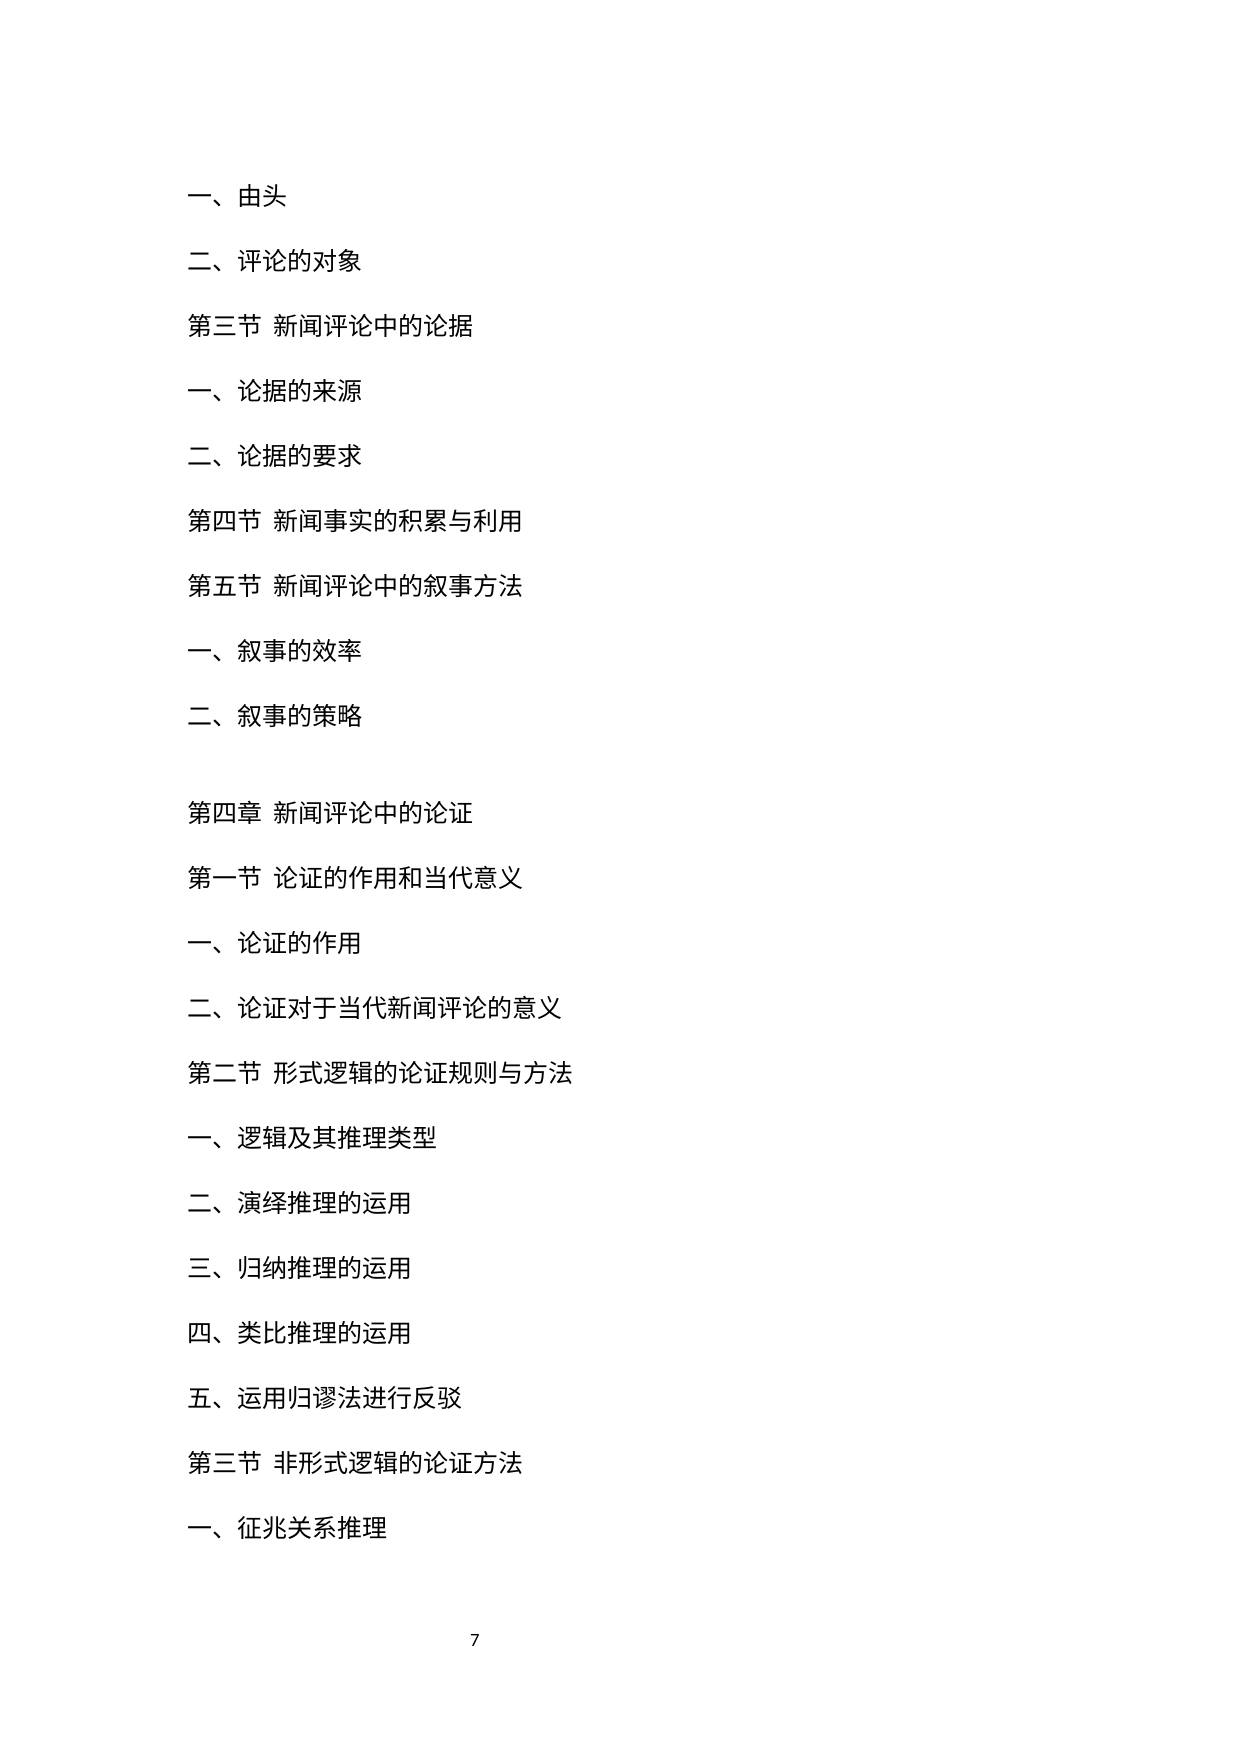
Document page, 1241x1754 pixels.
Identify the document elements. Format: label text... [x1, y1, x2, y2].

text 一、征兆关系推理 [187, 1494, 1053, 1559]
text 第四节 新闻事实的积累与利用 [187, 487, 1053, 552]
text 一、逻辑及其推理类型 [187, 1104, 1053, 1169]
text 第一节 论证的作用和当代意义 [187, 844, 1053, 909]
text 第五节 新闻评论中的叙事方法 [187, 552, 1053, 617]
text 一、由头 [187, 162, 1053, 227]
text 二、评论的对象 [187, 227, 1053, 292]
text 二、演绎推理的运用 [187, 1169, 1053, 1234]
text 二、叙事的策略 [187, 682, 1053, 747]
text 第三节 非形式逻辑的论证方法 [187, 1429, 1053, 1494]
text 三、归纳推理的运用 [187, 1234, 1053, 1299]
text 第四章 新闻评论中的论证 [187, 779, 1053, 844]
text 一、叙事的效率 [187, 617, 1053, 682]
text 二、论证对于当代新闻评论的意义 [187, 974, 1053, 1039]
text 第二节 形式逻辑的论证规则与方法 [187, 1039, 1053, 1104]
text 一、论据的来源 [187, 357, 1053, 422]
text 二、论据的要求 [187, 422, 1053, 487]
text 五、运用归谬法进行反驳 [187, 1364, 1053, 1429]
text 四、类比推理的运用 [187, 1299, 1053, 1364]
text 一、论证的作用 [187, 909, 1053, 974]
text 第三节 新闻评论中的论据 [187, 292, 1053, 357]
